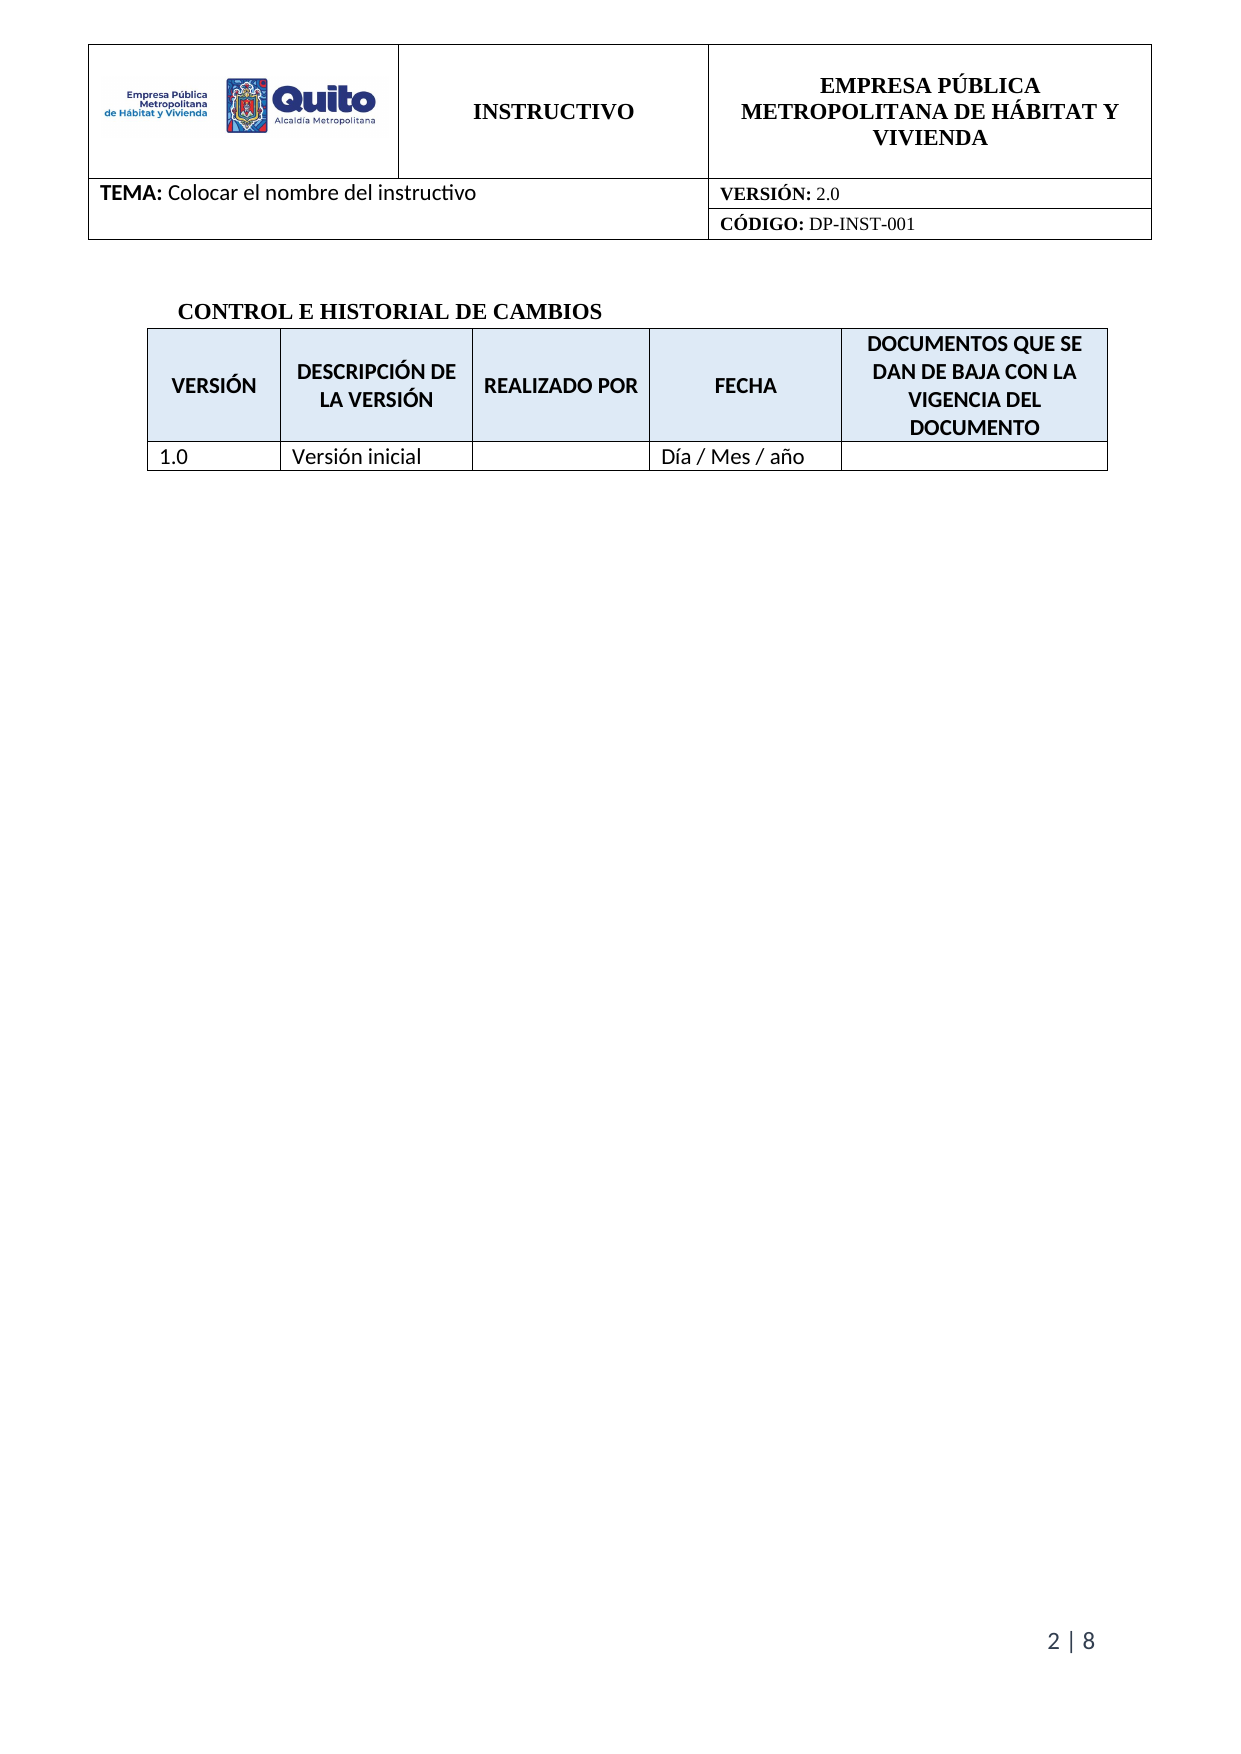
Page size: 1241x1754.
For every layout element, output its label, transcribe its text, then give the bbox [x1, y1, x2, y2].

table_cell [842, 442, 1107, 470]
picture [101, 76, 389, 138]
table_cell 1.0 [148, 442, 280, 470]
text CONTROL E HISTORIAL DE CAMBIOS [177, 298, 1122, 324]
table_cell Versión inicial [281, 442, 472, 470]
table_header FECHA [650, 329, 841, 441]
table_header DESCRIPCIÓN DE LA VERSIÓN [281, 329, 472, 441]
table_cell Día / Mes / año [650, 442, 841, 470]
table_cell [473, 442, 649, 470]
table_header REALIZADO POR [473, 329, 649, 441]
table_header VERSIÓN [148, 329, 280, 441]
table_header DOCUMENTOS QUE SE DAN DE BAJA CON LA VIGENCIA DEL DOCUMENTO [842, 329, 1107, 441]
